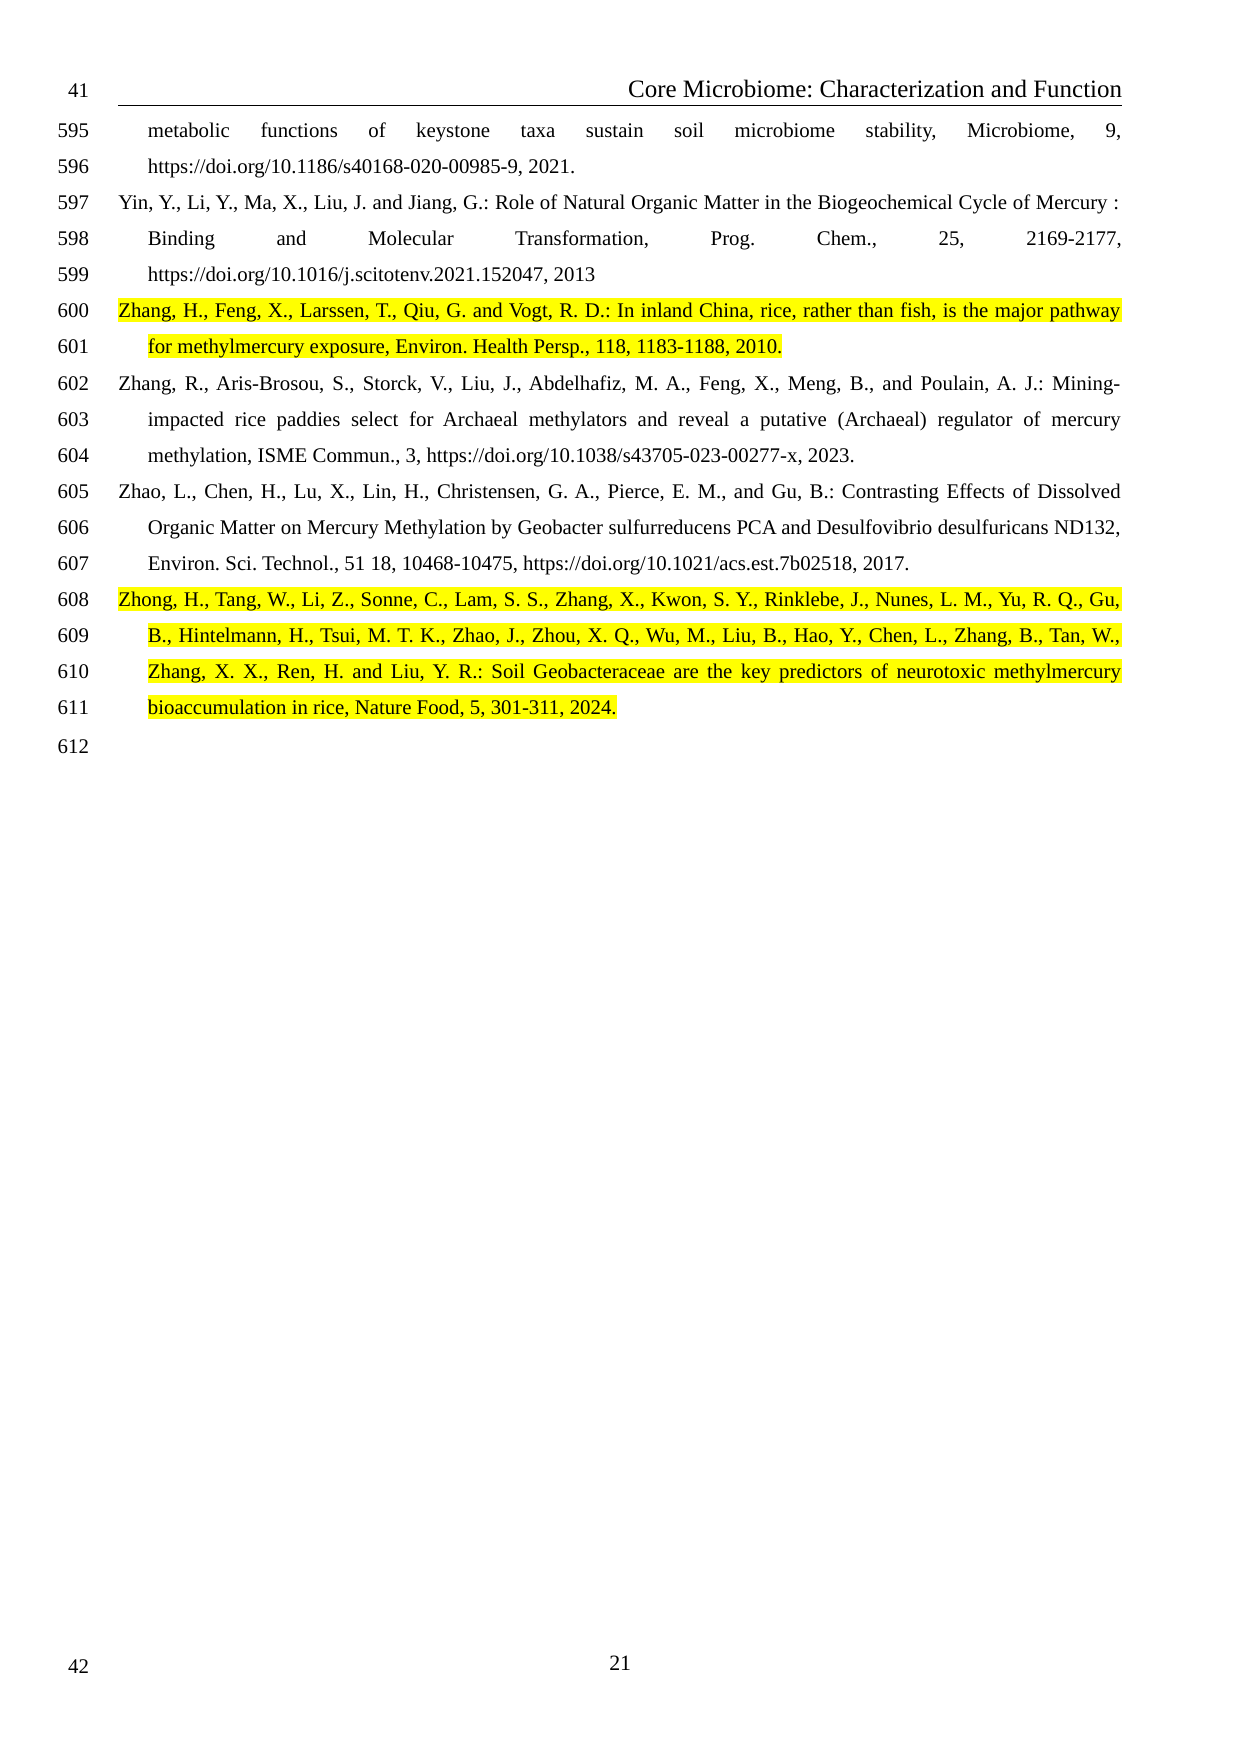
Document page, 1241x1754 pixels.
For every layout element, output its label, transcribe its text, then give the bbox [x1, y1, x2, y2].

text Zhang, H., Feng, X., Larssen, T., Qiu, G. and Vogt, R. D.: In inland China, rice, rather than fish, is the major pathway for methylmercury exposure, Environ. Health Persp., 118, 1183-1188, 2010. [118, 322, 1122, 358]
text Zhao, L., Chen, H., Lu, X., Lin, H., Christensen, G. A., Pierce, E. M., and Gu, B.: Contrasting Effects of Dissolved Organic Matter on Mercury Methylation by Geobacter sulfurreducens PCA and Desulfovibrio desulfuricans ND132, Environ. Sci. Technol., 51 18, 10468-10475, https://doi.org/10.1021/acs.est.7b02518, 2017. [118, 478, 1122, 575]
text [118, 118, 1122, 178]
text Zhang, R., Aris-Brosou, S., Storck, V., Liu, J., Abdelhafiz, M. A., Feng, X., Meng, B., and Poulain, A. J.: Mining-impacted rice paddies select for Archaeal methylators and reveal a putative (Archaeal) regulator of mercury methylation, ISME Commun., 3, https://doi.org/10.1038/s43705-023-00277-x, 2023. [118, 370, 1122, 467]
text Yin, Y., Li, Y., Ma, X., Liu, J. and Jiang, G.: Role of Natural Organic Matter in the Biogeochemical Cycle of Mercury : Binding and Molecular Transformation, Prog. Chem., 25, 2169-2177, https://doi.org/10.1016/j.scitotenv.2021.152047, 2013 [118, 190, 1122, 286]
text Zhong, H., Tang, W., Li, Z., Sonne, C., Lam, S. S., Zhang, X., Kwon, S. Y., Rinklebe, J., Nunes, L. M., Yu, R. Q., Gu, B., Hintelmann, H., Tsui, M. T. K., Zhao, J., Zhou, X. Q., Wu, M., Liu, B., Hao, Y., Chen, L., Zhang, B., Tan, W., Zhang, X. X., Ren, H. and Liu, Y. R.: Soil Geobacteraceae are the key predictors of neurotoxic methylmercury bioaccumulation in rice, Nature Food, 5, 301-311, 2024. [118, 611, 1122, 719]
